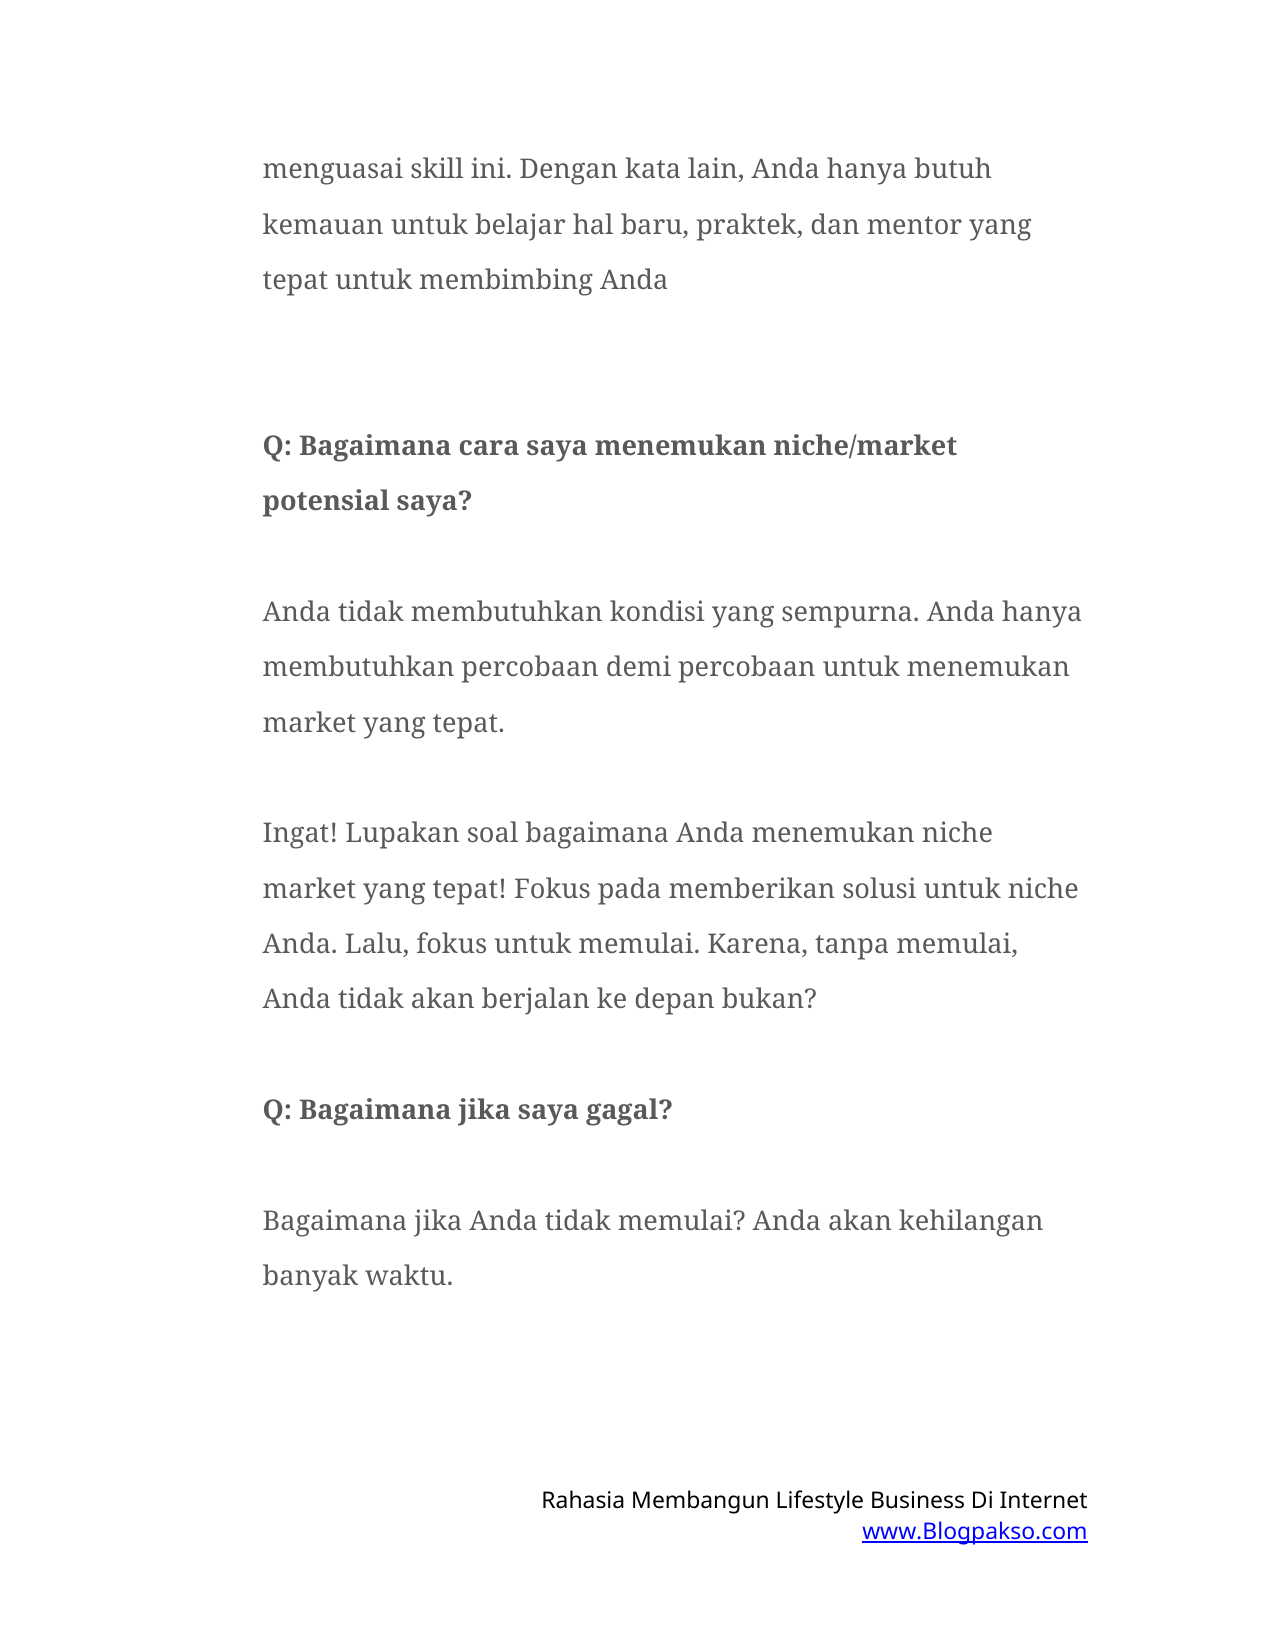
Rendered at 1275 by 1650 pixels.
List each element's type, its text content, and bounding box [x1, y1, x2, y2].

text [262, 150, 1087, 297]
text Bagaimana jika Anda tidak memulai? Anda akan kehilangan banyak waktu. [262, 1201, 1087, 1293]
text Anda tidak membutuhkan kondisi yang sempurna. Anda hanya membutuhkan percobaan demi percobaan untuk menemukan market yang tepat. [262, 592, 1087, 740]
text Q: Bagaimana jika saya gagal? [187, 1090, 1087, 1127]
text Ingat! Lupakan soal bagaimana Anda menemukan niche market yang tepat! Fokus pada memberikan solusi untuk niche Anda. Lalu, fokus untuk memulai. Karena, tanpa memulai, Anda tidak akan berjalan ke depan bukan? [262, 814, 1087, 1017]
text Q: Bagaimana cara saya menemukan niche/market potensial saya? [262, 427, 1087, 519]
